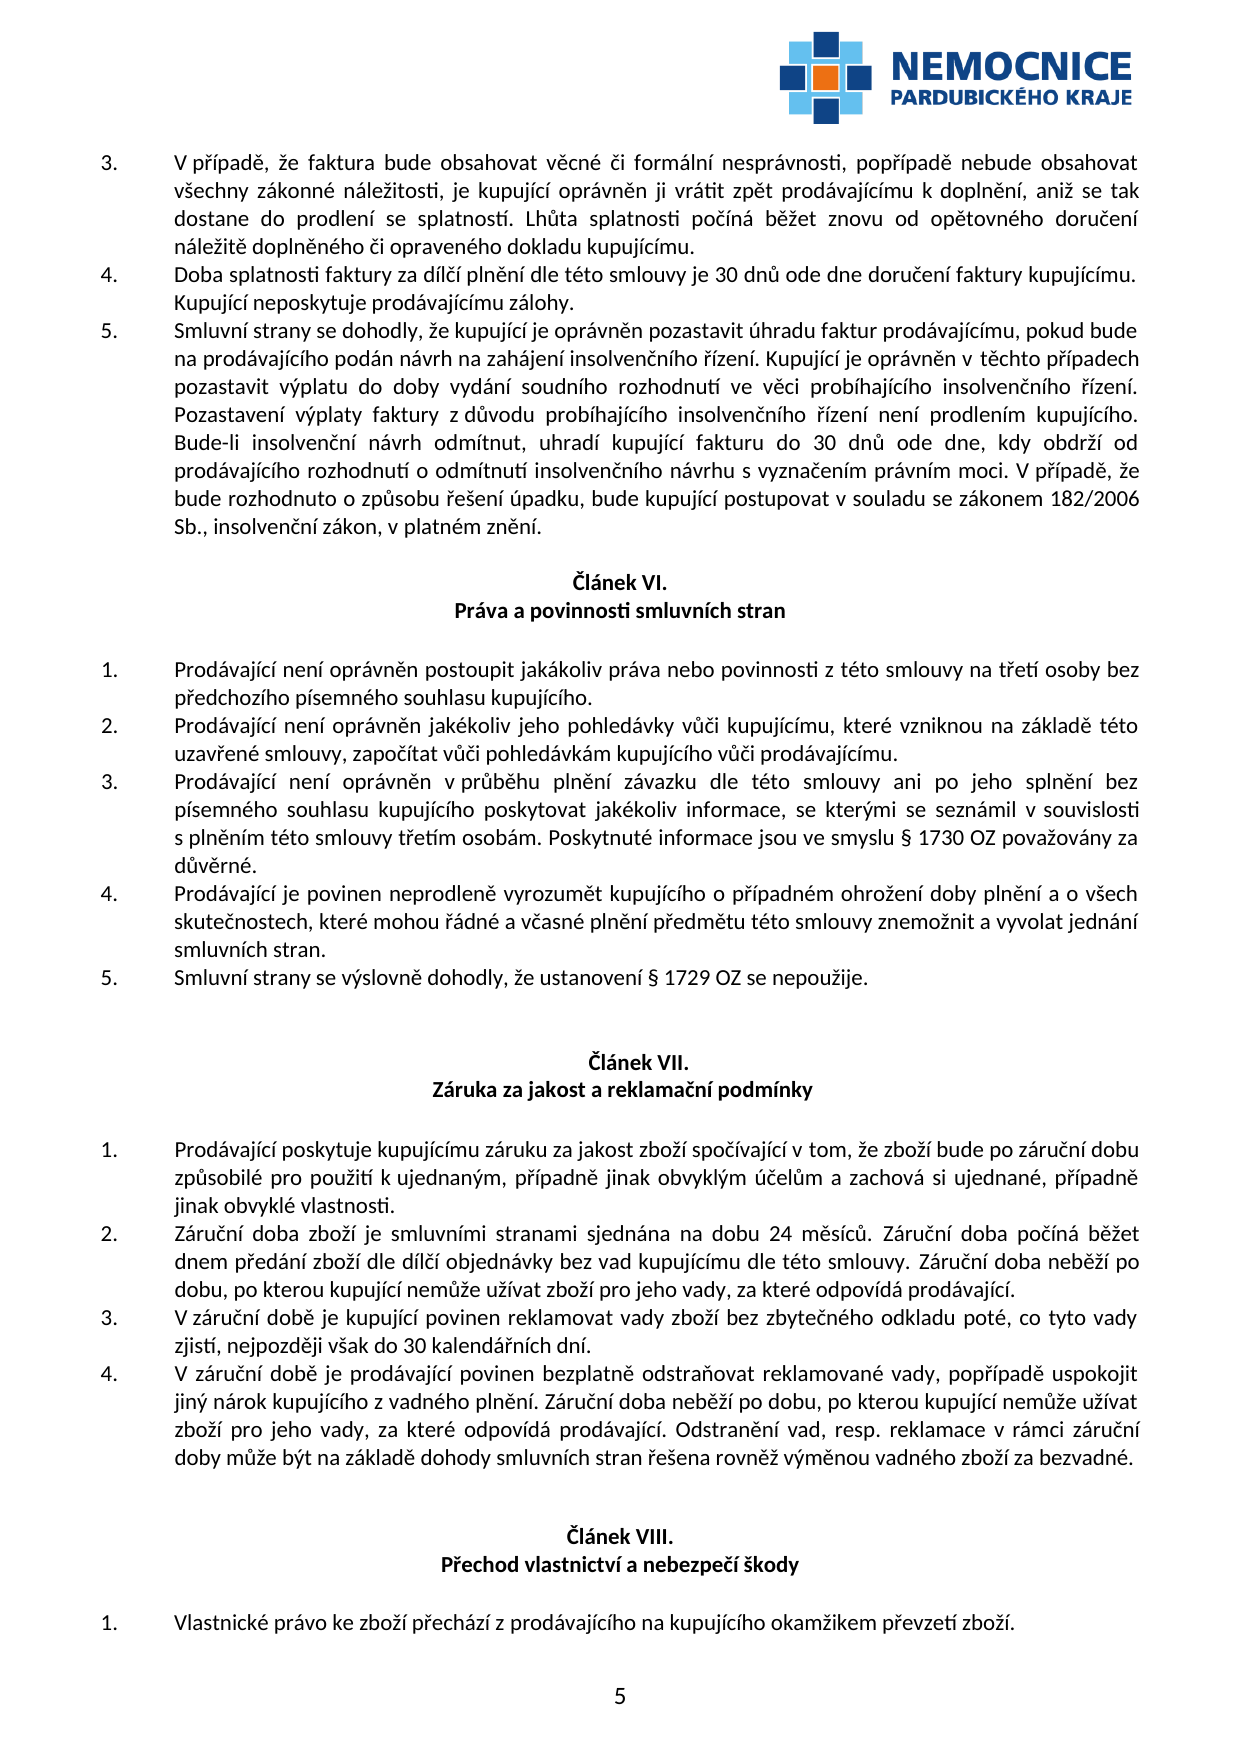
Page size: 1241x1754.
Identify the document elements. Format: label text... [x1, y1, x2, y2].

text 2. Prodávající není oprávněn jakékoliv jeho pohledávky vůči kupujícímu, které vzniknou na základě této uzavřené smlouvy, započítat vůči pohledávkám kupujícího vůči prodávajícímu. [101, 711, 1140, 767]
subtitle Článek VIII. [100, 1522, 1140, 1550]
list Záruční doba zboží je smluvními stranami sjednána na dobu 24 měsíců. Záruční doba počíná běžet dnem předání zboží dle dílčí objednávky bez vad kupujícímu dle této smlouvy. Záruční doba neběží po dobu, po kterou kupující nemůže užívat zboží pro jeho vady, za které odpovídá prodávající. [100, 1219, 1140, 1303]
text 1. Vlastnické právo ke zboží přechází z prodávajícího na kupujícího okamžikem převzetí zboží. [100, 1608, 1140, 1637]
text 1. Prodávající není oprávněn postoupit jakákoliv práva nebo povinnosti z této smlouvy na třetí osoby bez předchozího písemného souhlasu kupujícího. [101, 655, 1140, 711]
text 4. Prodávající je povinen neprodleně vyrozumět kupujícího o případném ohrožení doby plnění a o všech skutečnostech, které mohou řádné a včasné plnění předmětu této smlouvy znemožnit a vyvolat jednání smluvních stran. [100, 879, 1140, 963]
text 3. Prodávající není oprávněn v průběhu plnění závazku dle této smlouvy ani po jeho splnění bez písemného souhlasu kupujícího poskytovat jakékoliv informace, se kterými se seznámil v souvislosti s plněním této smlouvy třetím osobám. Poskytnuté informace jsou ve smyslu § 1730 OZ považovány za důvěrné. [101, 767, 1140, 879]
picture [778, 30, 1132, 125]
text 3. V případě, že faktura bude obsahovat věcné či formální nesprávnosti, popřípadě nebude obsahovat všechny zákonné náležitosti, je kupující oprávněn ji vrátit zpět prodávajícímu k doplnění, aniž se tak dostane do prodlení se splatností. Lhůta splatnosti počíná běžet znovu od opětovného doručení náležitě doplněného či opraveného dokladu kupujícímu. [100, 148, 1140, 260]
title Článek VII. [138, 1048, 1140, 1076]
text 4. Doba splatnosti faktury za dílčí plnění dle této smlouvy je 30 dnů ode dne doručení faktury kupujícímu. Kupující neposkytuje prodávajícímu zálohy. [100, 260, 1140, 316]
list V záruční době je prodávající povinen bezplatně odstraňovat reklamované vady, popřípadě uspokojit jiný nárok kupujícího z vadného plnění. Záruční doba neběží po dobu, po kterou kupující nemůže užívat zboží pro jeho vady, za které odpovídá prodávající. Odstranění vad, resp. reklamace v rámci záruční doby může být na základě dohody smluvních stran řešena rovněž výměnou vadného zboží za bezvadné. [100, 1359, 1140, 1471]
title Záruka za jakost a reklamační podmínky [100, 1076, 1140, 1104]
list V záruční době je kupující povinen reklamovat vady zboží bez zbytečného odkladu poté, co tyto vady zjistí, nejpozději však do 30 kalendářních dní. [100, 1303, 1140, 1359]
title Práva a povinnosti smluvních stran [100, 596, 1140, 624]
subtitle Přechod vlastnictví a nebezpečí škody [100, 1550, 1140, 1578]
text 5. Smluvní strany se výslovně dohodly, že ustanovení § 1729 OZ se nepoužije. [100, 963, 1140, 992]
title Článek VI. [100, 568, 1140, 596]
list Prodávající poskytuje kupujícímu záruku za jakost zboží spočívající v tom, že zboží bude po záruční dobu způsobilé pro použití k ujednaným, případně jinak obvyklým účelům a zachová si ujednané, případně jinak obvyklé vlastnosti. [100, 1135, 1140, 1219]
text 5. Smluvní strany se dohodly, že kupující je oprávněn pozastavit úhradu faktur prodávajícímu, pokud bude na prodávajícího podán návrh na zahájení insolvenčního řízení. Kupující je oprávněn v těchto případech pozastavit výplatu do doby vydání soudního rozhodnutí ve věci probíhajícího insolvenčního řízení. Pozastavení výplaty faktury z důvodu probíhajícího insolvenčního řízení není prodlením kupujícího. Bude-li insolvenční návrh odmítnut, uhradí kupující fakturu do 30 dnů ode dne, kdy obdrží od prodávajícího rozhodnutí o odmítnutí insolvenčního návrhu s vyznačením právním moci. V případě, že bude rozhodnuto o způsobu řešení úpadku, bude kupující postupovat v souladu se zákonem 182/2006 Sb., insolvenční zákon, v platném znění. [100, 316, 1140, 540]
